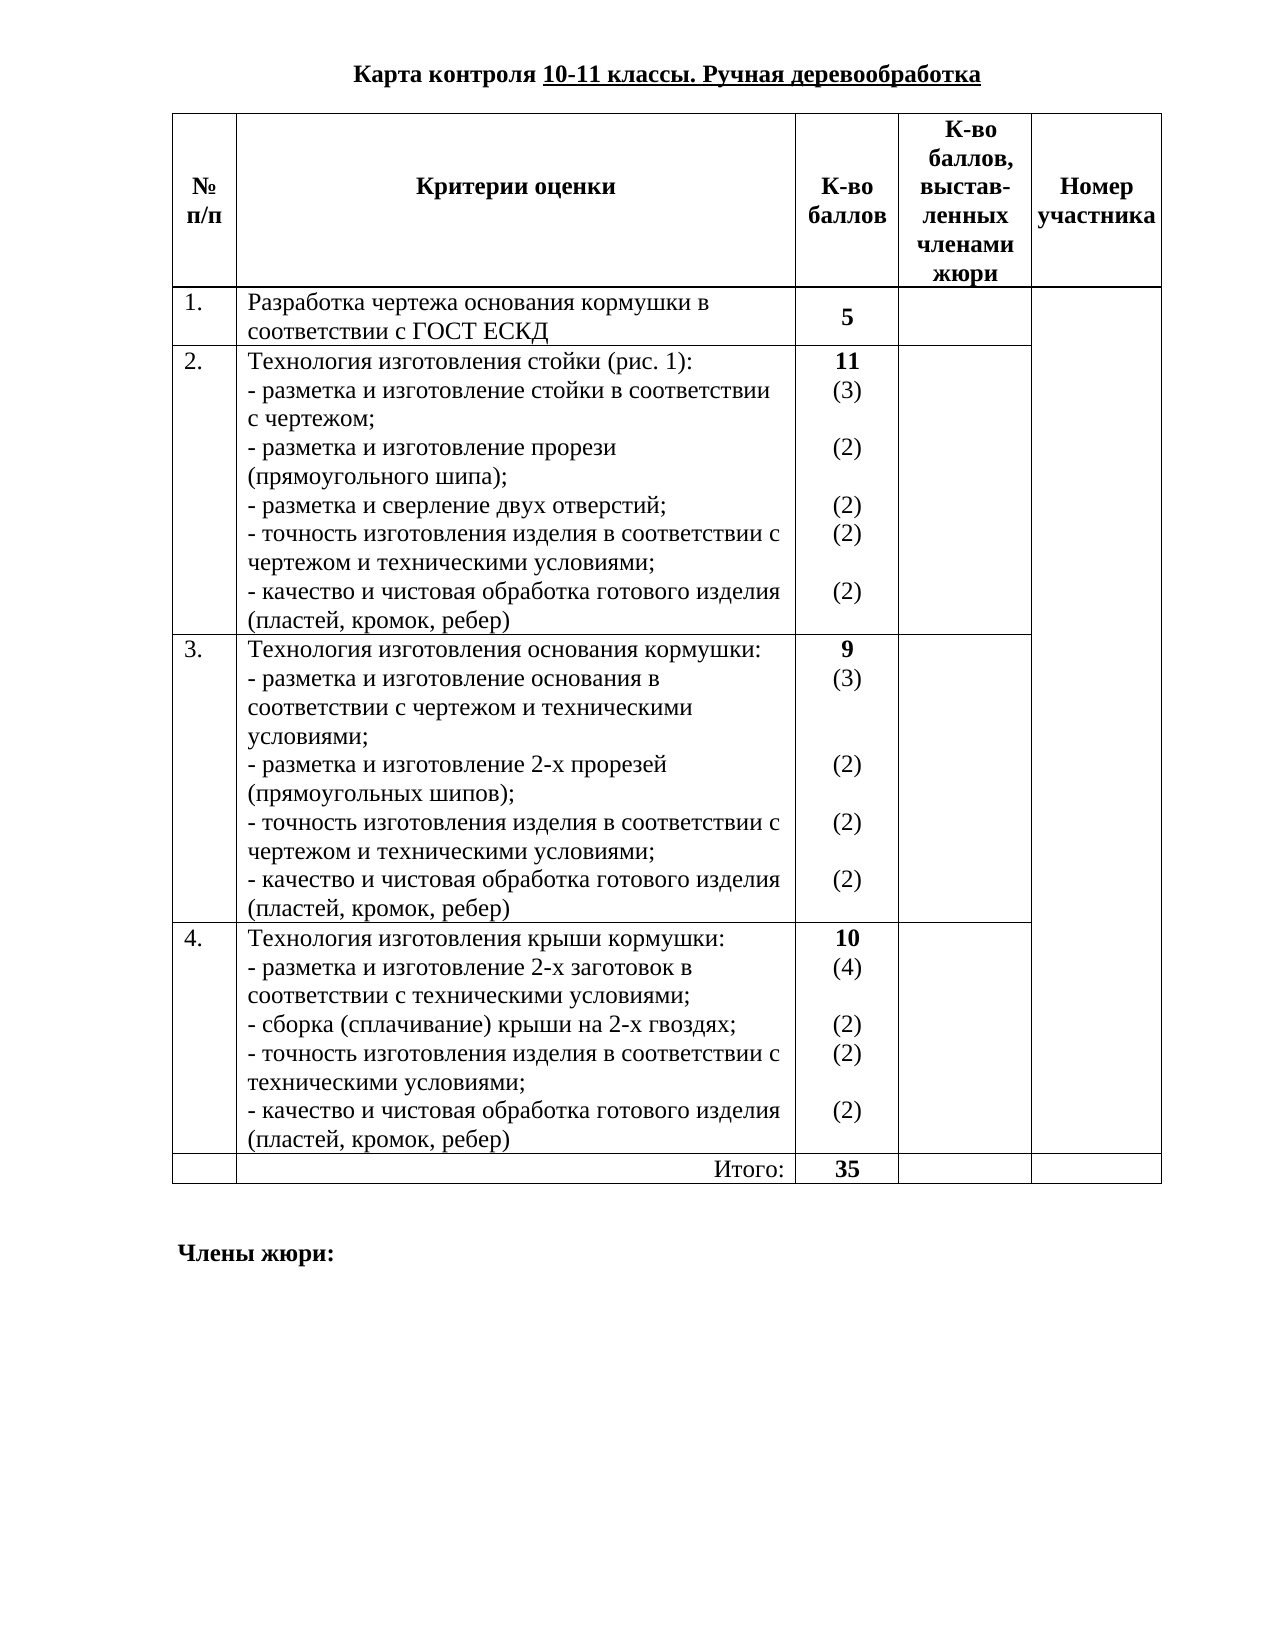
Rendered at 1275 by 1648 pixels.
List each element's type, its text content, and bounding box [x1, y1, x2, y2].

table_cell 10 (4) (2) (2) (2) [796, 923, 898, 1153]
text Члены жюри: [118, 1238, 1216, 1267]
table_cell 2. [173, 346, 236, 633]
table_cell [173, 1154, 236, 1183]
table_header Критерии оценки [237, 114, 795, 286]
table_cell [899, 923, 1031, 1153]
table_cell 3. [173, 635, 236, 922]
table_header № п/п [173, 114, 236, 286]
table_cell Технология изготовления основания кормушки: - разметка и изготовление основания в соответствии с чертежом и техническими условиями; - разметка и изготовление 2-х прорезей (прямоугольных шипов); - точность изготовления изделия в соответствии с чертежом и техническими условиями; - качество и чистовая обработка готового изделия (пластей, кромок, ребер) [237, 635, 795, 922]
table_cell Технология изготовления крыши кормушки: - разметка и изготовление 2-х заготовок в соответствии с техническими условиями; - сборка (сплачивание) крыши на 2-х гвоздях; - точность изготовления изделия в соответствии с техническими условиями; - качество и чистовая обработка готового изделия (пластей, кромок, ребер) [237, 923, 795, 1153]
table_cell [1032, 288, 1161, 1153]
table_cell [899, 288, 1031, 345]
table_header К-во баллов, выстав-ленных членами жюри [899, 114, 1031, 286]
table_cell [899, 1154, 1031, 1183]
table_cell Итого: [237, 1154, 795, 1183]
table_cell 4. [173, 923, 236, 1153]
table_cell [899, 346, 1031, 633]
table_header К-во баллов [796, 114, 898, 286]
text Карта контроля 10-11 классы. Ручная деревообработка [118, 59, 1216, 88]
table_cell Технология изготовления стойки (рис. 1): - разметка и изготовление стойки в соответствии с чертежом; - разметка и изготовление прорези (прямоугольного шипа); - разметка и сверление двух отверстий; - точность изготовления изделия в соответствии с чертежом и техническими условиями; - качество и чистовая обработка готового изделия (пластей, кромок, ребер) [237, 346, 795, 633]
table_cell 11 (3) (2) (2) (2) (2) [796, 346, 898, 633]
table_cell 35 [796, 1154, 898, 1183]
table_cell Разработка чертежа основания кормушки в соответствии с ГОСТ ЕСКД [237, 288, 795, 345]
table_cell [899, 635, 1031, 922]
table_cell 5 [796, 288, 898, 345]
table_cell [1032, 1154, 1161, 1183]
table_cell 9 (3) (2) (2) (2) [796, 635, 898, 922]
table_header Номер участника [1032, 114, 1161, 286]
table_cell 1. [173, 288, 236, 345]
